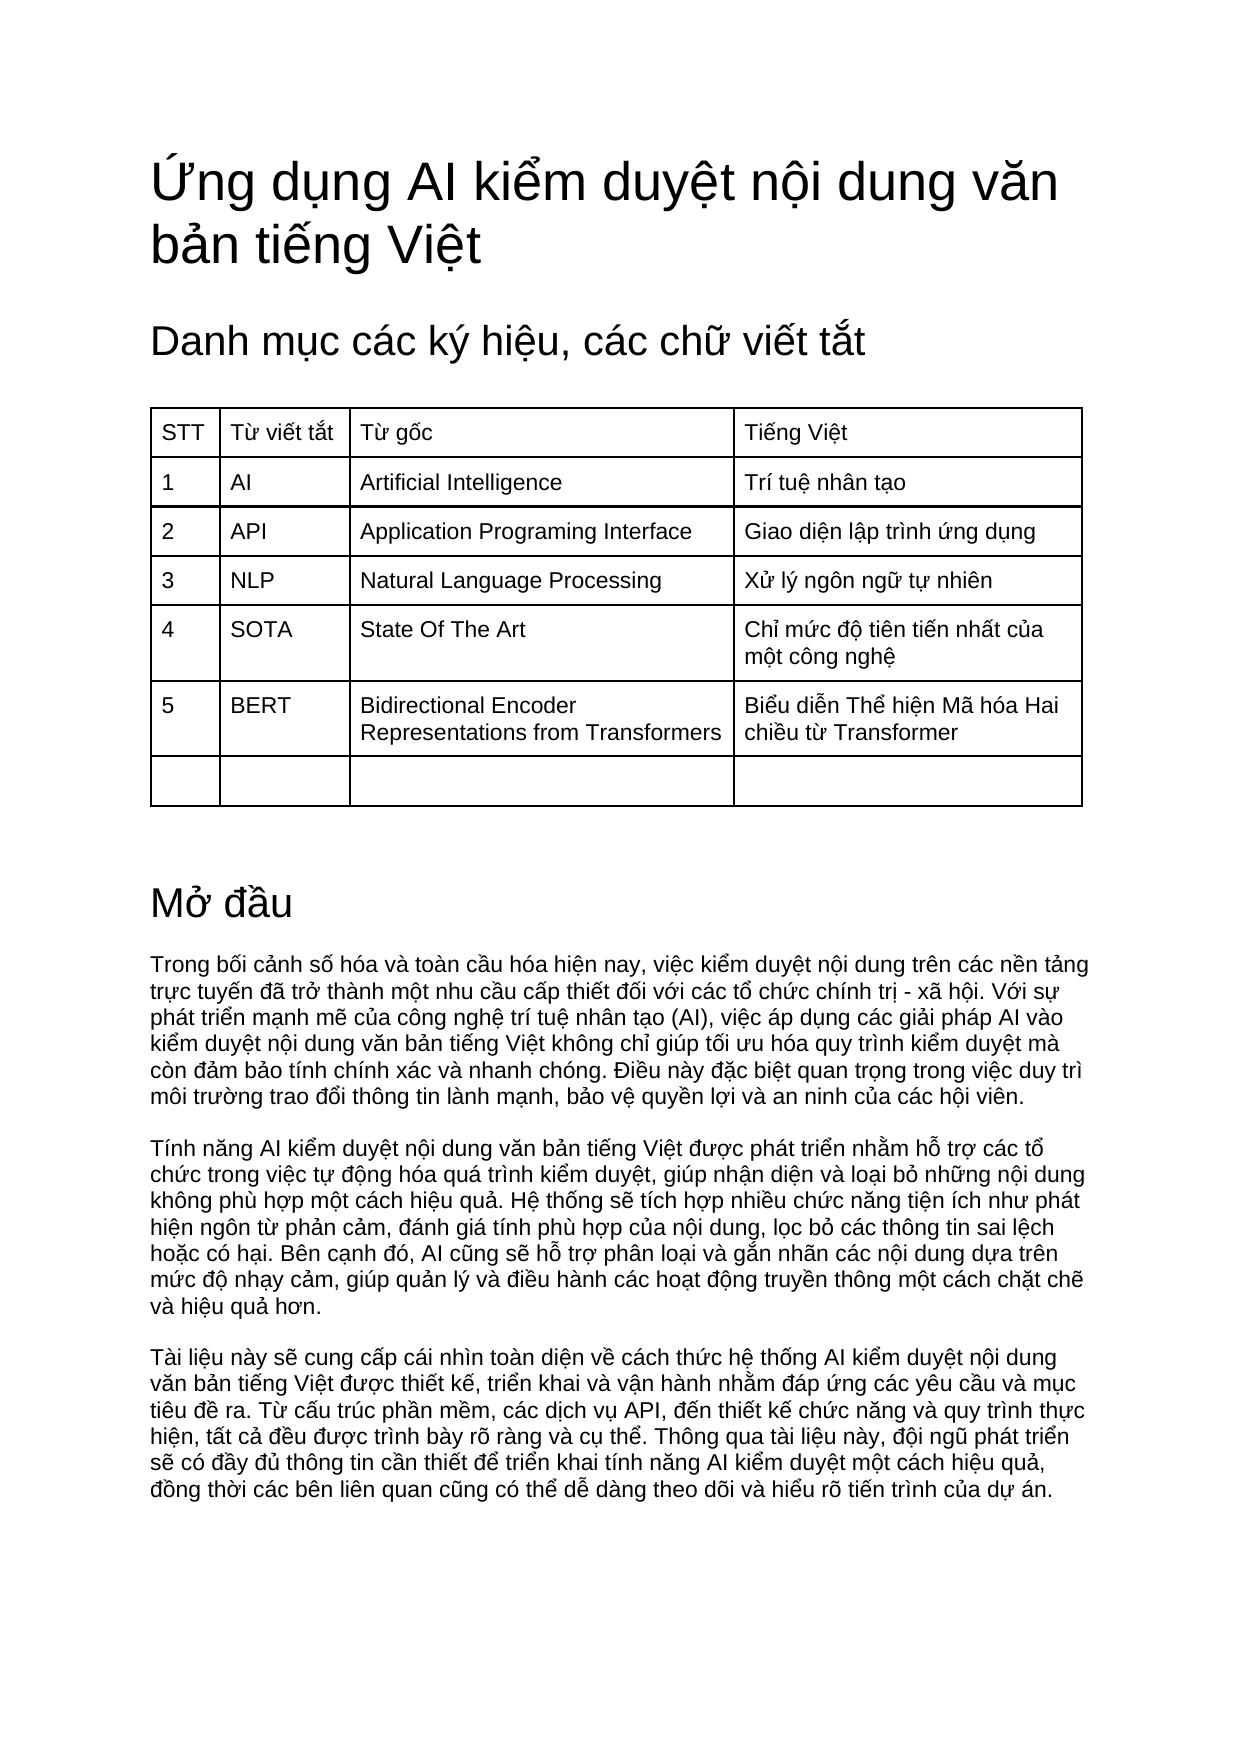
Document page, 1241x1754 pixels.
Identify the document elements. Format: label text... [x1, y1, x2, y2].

table_cell [351, 757, 733, 804]
table_cell [735, 757, 1081, 804]
text Tài liệu này sẽ cung cấp cái nhìn toàn diện về cách thức hệ thống AI kiểm duyệt nội dung văn bản tiếng Việt được thiết kế, triển khai và vận hành nhằm đáp ứng các yêu cầu và mục tiêu đề ra. Từ cấu trúc phần mềm, các dịch vụ API, đến thiết kế chức năng và quy trình thực hiện, tất cả đều được trình bày rõ ràng và cụ thể. Thông qua tài liệu này, đội ngũ phát triển sẽ có đầy đủ thông tin cần thiết để triển khai tính năng AI kiểm duyệt một cách hiệu quả, đồng thời các bên liên quan cũng có thể dễ dàng theo dõi và hiểu rõ tiến trình của dự án. [150, 1344, 1090, 1502]
table_cell Artificial Intelligence [351, 458, 733, 505]
table_cell NLP [221, 557, 349, 604]
table_cell Biểu diễn Thể hiện Mã hóa Hai chiều từ Transformer [735, 682, 1081, 755]
table_cell Trí tuệ nhân tạo [735, 458, 1081, 505]
subtitle Mở đầu [150, 878, 1090, 926]
table_cell Xử lý ngôn ngữ tự nhiên [735, 557, 1081, 604]
table_cell Application Programing Interface [351, 508, 733, 555]
table_cell 2 [152, 508, 219, 555]
table_header Từ viết tắt [221, 409, 349, 456]
table_header Từ gốc [351, 409, 733, 456]
table_header STT [152, 409, 219, 456]
table_cell [152, 757, 219, 804]
table_header Tiếng Việt [735, 409, 1081, 456]
table_cell Chỉ mức độ tiên tiến nhất của một công nghệ [735, 606, 1081, 679]
table_cell BERT [221, 682, 349, 755]
table_cell Bidirectional Encoder Representations from Transformers [351, 682, 733, 755]
table_cell Giao diện lập trình ứng dụng [735, 508, 1081, 555]
table_cell Natural Language Processing [351, 557, 733, 604]
table_cell 1 [152, 458, 219, 505]
subtitle Danh mục các ký hiệu, các chữ viết tắt [150, 316, 1090, 364]
text Trong bối cảnh số hóa và toàn cầu hóa hiện nay, việc kiểm duyệt nội dung trên các nền tảng trực tuyến đã trở thành một nhu cầu cấp thiết đối với các tổ chức chính trị - xã hội. Với sự phát triển mạnh mẽ của công nghệ trí tuệ nhân tạo (AI), việc áp dụng các giải pháp AI vào kiểm duyệt nội dung văn bản tiếng Việt không chỉ giúp tối ưu hóa quy trình kiểm duyệt mà còn đảm bảo tính chính xác và nhanh chóng. Điều này đặc biệt quan trọng trong việc duy trì môi trường trao đổi thông tin lành mạnh, bảo vệ quyền lợi và an ninh của các hội viên. [150, 951, 1090, 1109]
text Tính năng AI kiểm duyệt nội dung văn bản tiếng Việt được phát triển nhằm hỗ trợ các tổ chức trong việc tự động hóa quá trình kiểm duyệt, giúp nhận diện và loại bỏ những nội dung không phù hợp một cách hiệu quả. Hệ thống sẽ tích hợp nhiều chức năng tiện ích như phát hiện ngôn từ phản cảm, đánh giá tính phù hợp của nội dung, lọc bỏ các thông tin sai lệch hoặc có hại. Bên cạnh đó, AI cũng sẽ hỗ trợ phân loại và gắn nhãn các nội dung dựa trên mức độ nhạy cảm, giúp quản lý và điều hành các hoạt động truyền thông một cách chặt chẽ và hiệu quả hơn. [150, 1134, 1090, 1319]
table_cell 4 [152, 606, 219, 679]
table_cell AI [221, 458, 349, 505]
title Ứng dụng AI kiểm duyệt nội dung văn bản tiếng Việt [150, 150, 1090, 274]
table_cell 5 [152, 682, 219, 755]
table_cell 3 [152, 557, 219, 604]
table_cell SOTA [221, 606, 349, 679]
table_cell [221, 757, 349, 804]
table_cell API [221, 508, 349, 555]
table_cell State Of The Art [351, 606, 733, 679]
